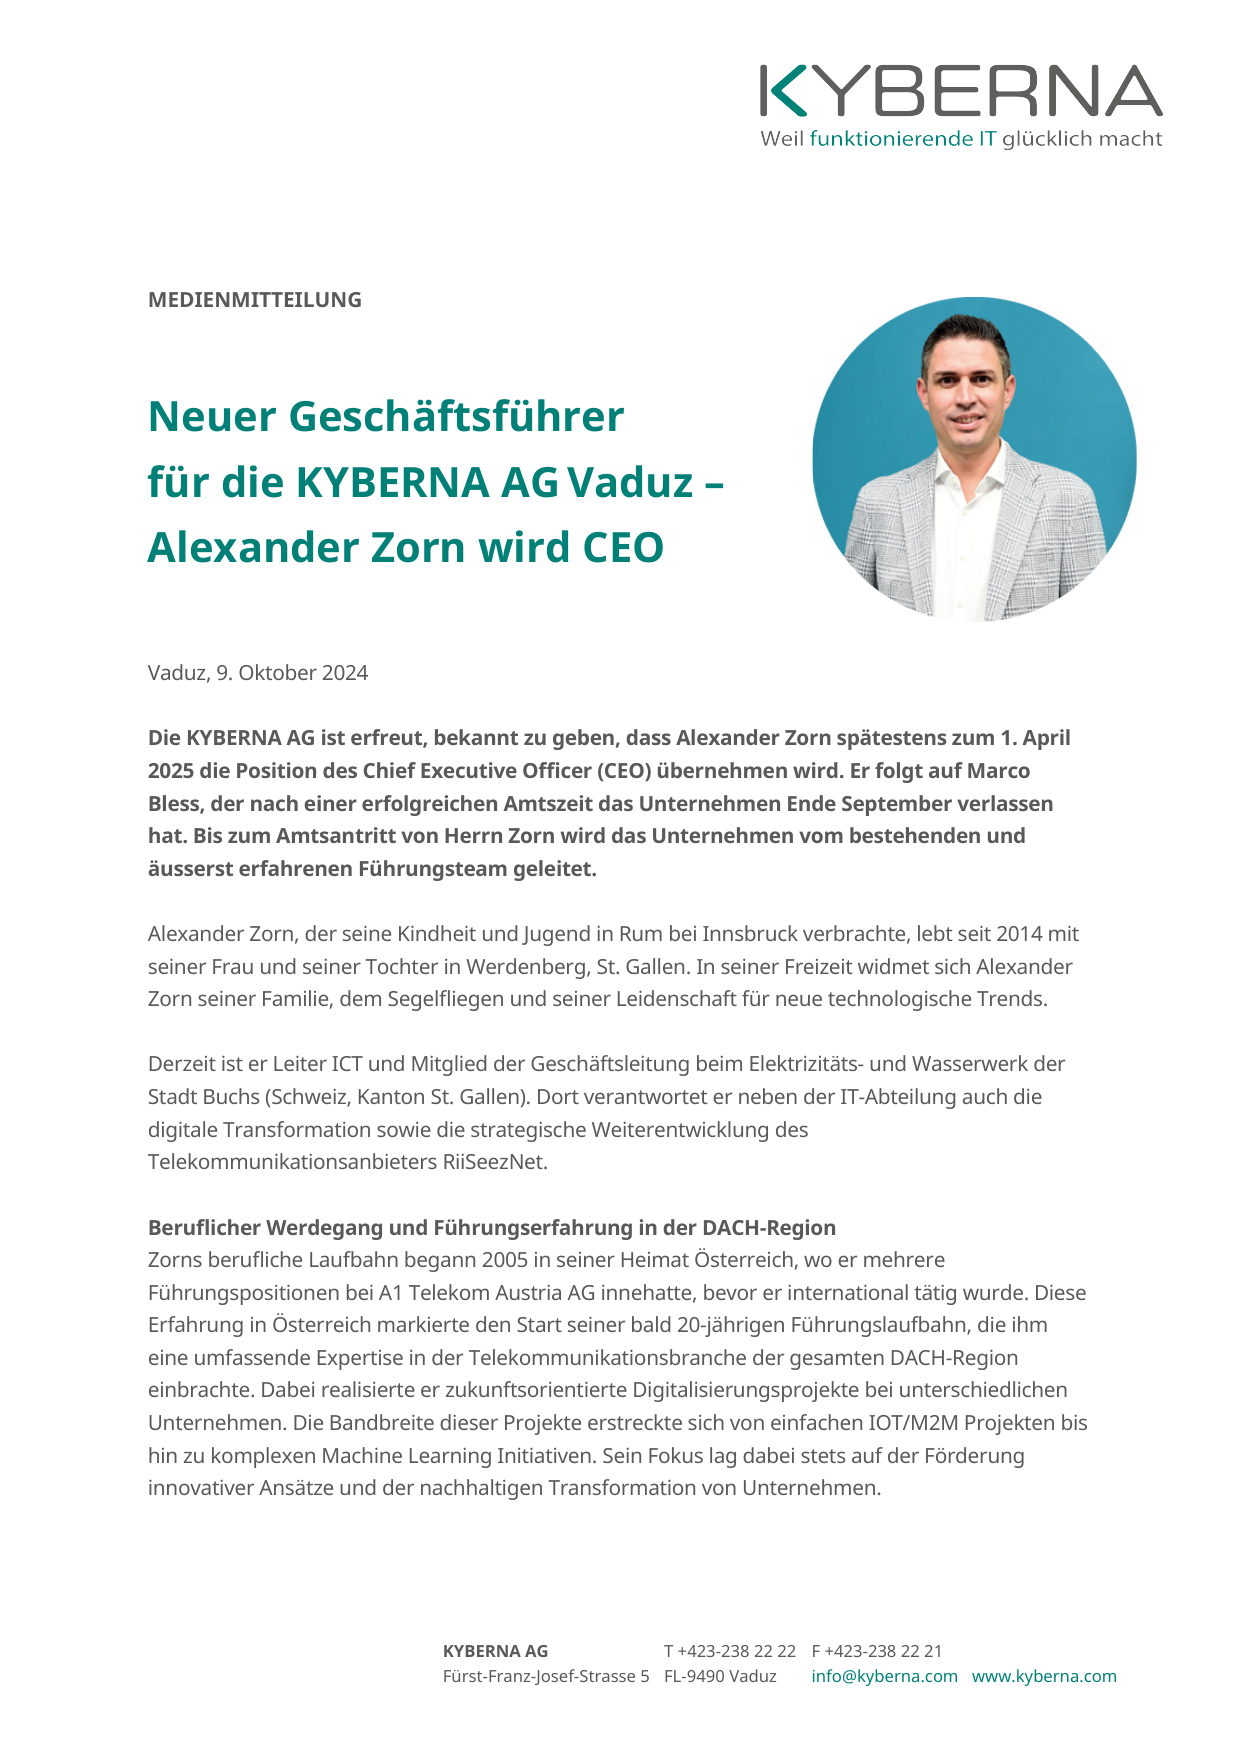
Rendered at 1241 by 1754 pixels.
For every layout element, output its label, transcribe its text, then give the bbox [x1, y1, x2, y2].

picture [812, 297, 1137, 622]
text Die KYBERNA AG ist erfreut, bekannt zu geben, dass Alexander Zorn spätestens zum 1. April 2025 die Position des Chief Executive Officer (CEO) übernehmen wird. Er folgt auf Marco Bless, der nach einer erfolgreichen Amtszeit das Unternehmen Ende September verlassen hat. Bis zum Amtsantritt von Herrn Zorn wird das Unternehmen vom bestehenden und äusserst erfahrenen Führungsteam geleitet. [148, 723, 1093, 882]
text Zorns berufliche Laufbahn begann 2005 in seiner Heimat Österreich, wo er mehrere Führungspositionen bei A1 Telekom Austria AG innehatte, bevor er international tätig wurde. Diese Erfahrung in Österreich markierte den Start seiner bald 20-jährigen Führungslaufbahn, die ihm eine umfassende Expertise in der Telekommunikationsbranche der gesamten DACH-Region einbrachte. Dabei realisierte er zukunftsorientierte Digitalisierungsprojekte bei unterschiedlichen Unternehmen. Die Bandbreite dieser Projekte erstreckte sich von einfachen IOT/M2M Projekten bis hin zu komplexen Machine Learning Initiativen. Sein Fokus lag dabei stets auf der Förderung innovativer Ansätze und der nachhaltigen Transformation von Unternehmen. [148, 1245, 1093, 1502]
text Beruflicher Werdegang und Führungserfahrung in der DACH-Region [148, 1213, 1093, 1241]
picture [728, 0, 1195, 237]
text Derzeit ist er Leiter ICT und Mitglied der Geschäftsleitung beim Elektrizitäts- und Wasserwerk der Stadt Buchs (Schweiz, Kanton St. Gallen). Dort verantwortet er neben der IT-Abteilung auch die digitale Transformation sowie die strategische Weiterentwicklung des Telekommunikationsanbieters RiiSeezNet. [148, 1049, 1093, 1176]
text Alexander Zorn, der seine Kindheit und Jugend in Rum bei Innsbruck verbrachte, lebt seit 2014 mit seiner Frau und seiner Tochter in Werdenberg, St. Gallen. In seiner Freizeit widmet sich Alexander Zorn seiner Familie, dem Segelfliegen und seiner Leidenschaft für neue technologische Trends. [148, 919, 1093, 1013]
text Vaduz, 9. Oktober 2024 [148, 658, 1093, 687]
text MEDIENMITTEILUNG Neuer Geschäftsführer für die KYBERNA AG Vaduz – Alexander Zorn wird CEO [148, 285, 1093, 574]
